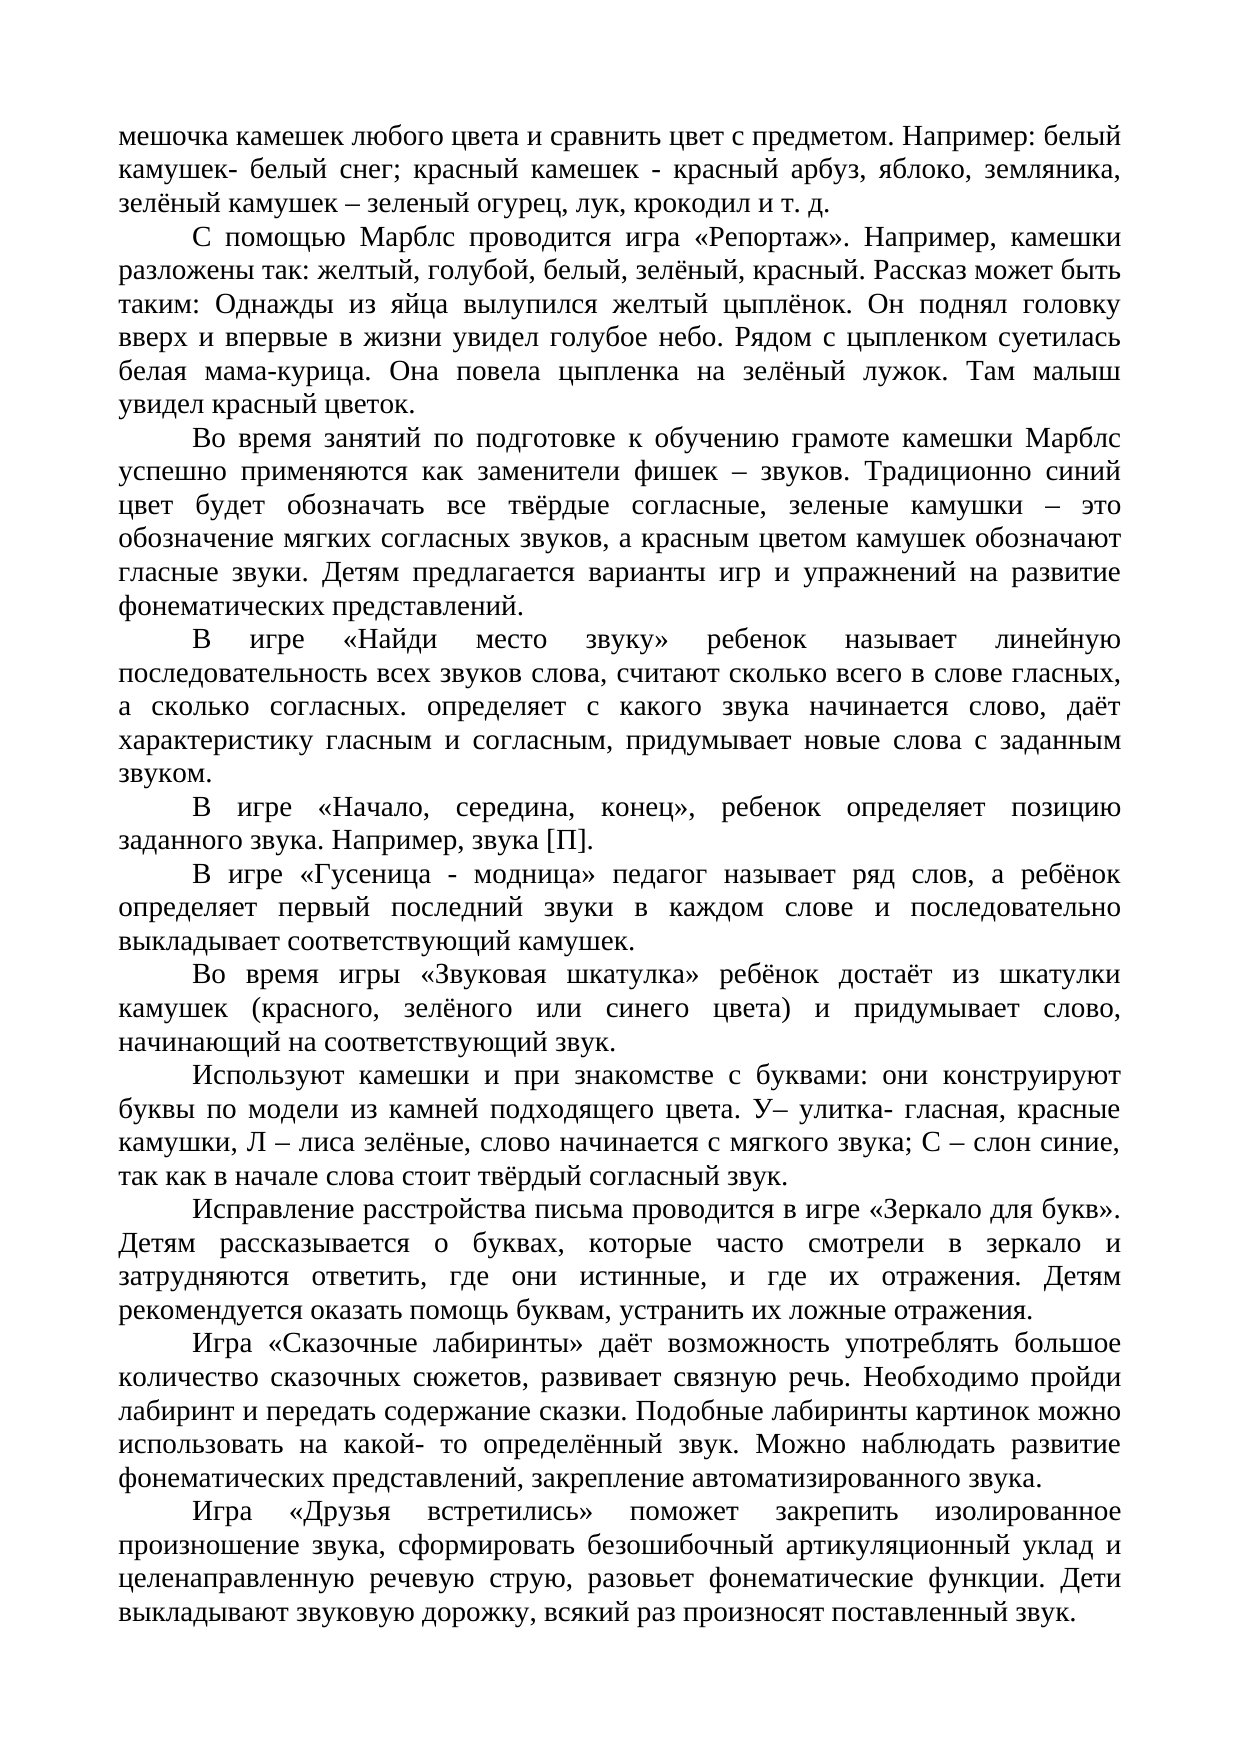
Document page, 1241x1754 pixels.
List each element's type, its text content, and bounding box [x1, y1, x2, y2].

text Исправление расстройства письма проводится в игре «Зеркало для букв». Детям рассказывается о буквах, которые часто смотрели в зеркало и затрудняются ответить, где они истинные, и где их отражения. Детям рекомендуется оказать помощь буквам, устранить их ложные отражения. [118, 1191, 1122, 1326]
text В игре «Гусеница - модница» педагог называет ряд слов, а ребёнок определяет первый последний звуки в каждом слове и последовательно выкладывает соответствующий камушек. [118, 856, 1122, 957]
text Во время занятий по подготовке к обучению грамоте камешки Марблс успешно применяются как заменители фишек – звуков. Традиционно синий цвет будет обозначать все твёрдые согласные, зеленые камушки – это обозначение мягких согласных звуков, а красным цветом камушек обозначают гласные звуки. Детям предлагается варианты игр и упражнений на развитие фонематических представлений. [118, 420, 1122, 621]
text В игре «Найди место звуку» ребенок называет линейную последовательность всех звуков слова, считают сколько всего в слове гласных, а сколько согласных. определяет с какого звука начинается слово, даёт характеристику гласным и согласным, придумывает новые слова с заданным звуком. [118, 621, 1122, 789]
text В игре «Начало, середина, конец», ребенок определяет позицию заданного звука. Например, звука [П]. [118, 789, 1122, 856]
text Во время игры «Звуковая шкатулка» ребёнок достаёт из шкатулки камушек (красного, зелёного или синего цвета) и придумывает слово, начинающий на соответствующий звук. [118, 957, 1122, 1057]
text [118, 118, 1122, 219]
text Игра «Друзья встретились» поможет закрепить изолированное произношение звука, сформировать безошибочный артикуляционный уклад и целенаправленную речевую струю, разовьет фонематические функции. Дети выкладывают звуковую дорожку, всякий раз произносят поставленный звук. [118, 1493, 1122, 1627]
text Игра «Сказочные лабиринты» даёт возможность употреблять большое количество сказочных сюжетов, развивает связную речь. Необходимо пройди лабиринт и передать содержание сказки. Подобные лабиринты картинок можно использовать на какой- то определённый звук. Можно наблюдать развитие фонематических представлений, закрепление автоматизированного звука. [118, 1326, 1122, 1493]
text Используют камешки и при знакомстве с буквами: они конструируют буквы по модели из камней подходящего цвета. У– улитка- гласная, красные камушки, Л – лиса зелёные, слово начинается с мягкого звука; С – слон синие, так как в начале слова стоит твёрдый согласный звук. [118, 1057, 1122, 1191]
text С помощью Марблс проводится игра «Репортаж». Например, камешки разложены так: желтый, голубой, белый, зелёный, красный. Рассказ может быть таким: Однажды из яйца вылупился желтый цыплёнок. Он поднял головку вверх и впервые в жизни увидел голубое небо. Рядом с цыпленком суетилась белая мама-курица. Она повела цыпленка на зелёный лужок. Там малыш увидел красный цветок. [118, 219, 1122, 420]
